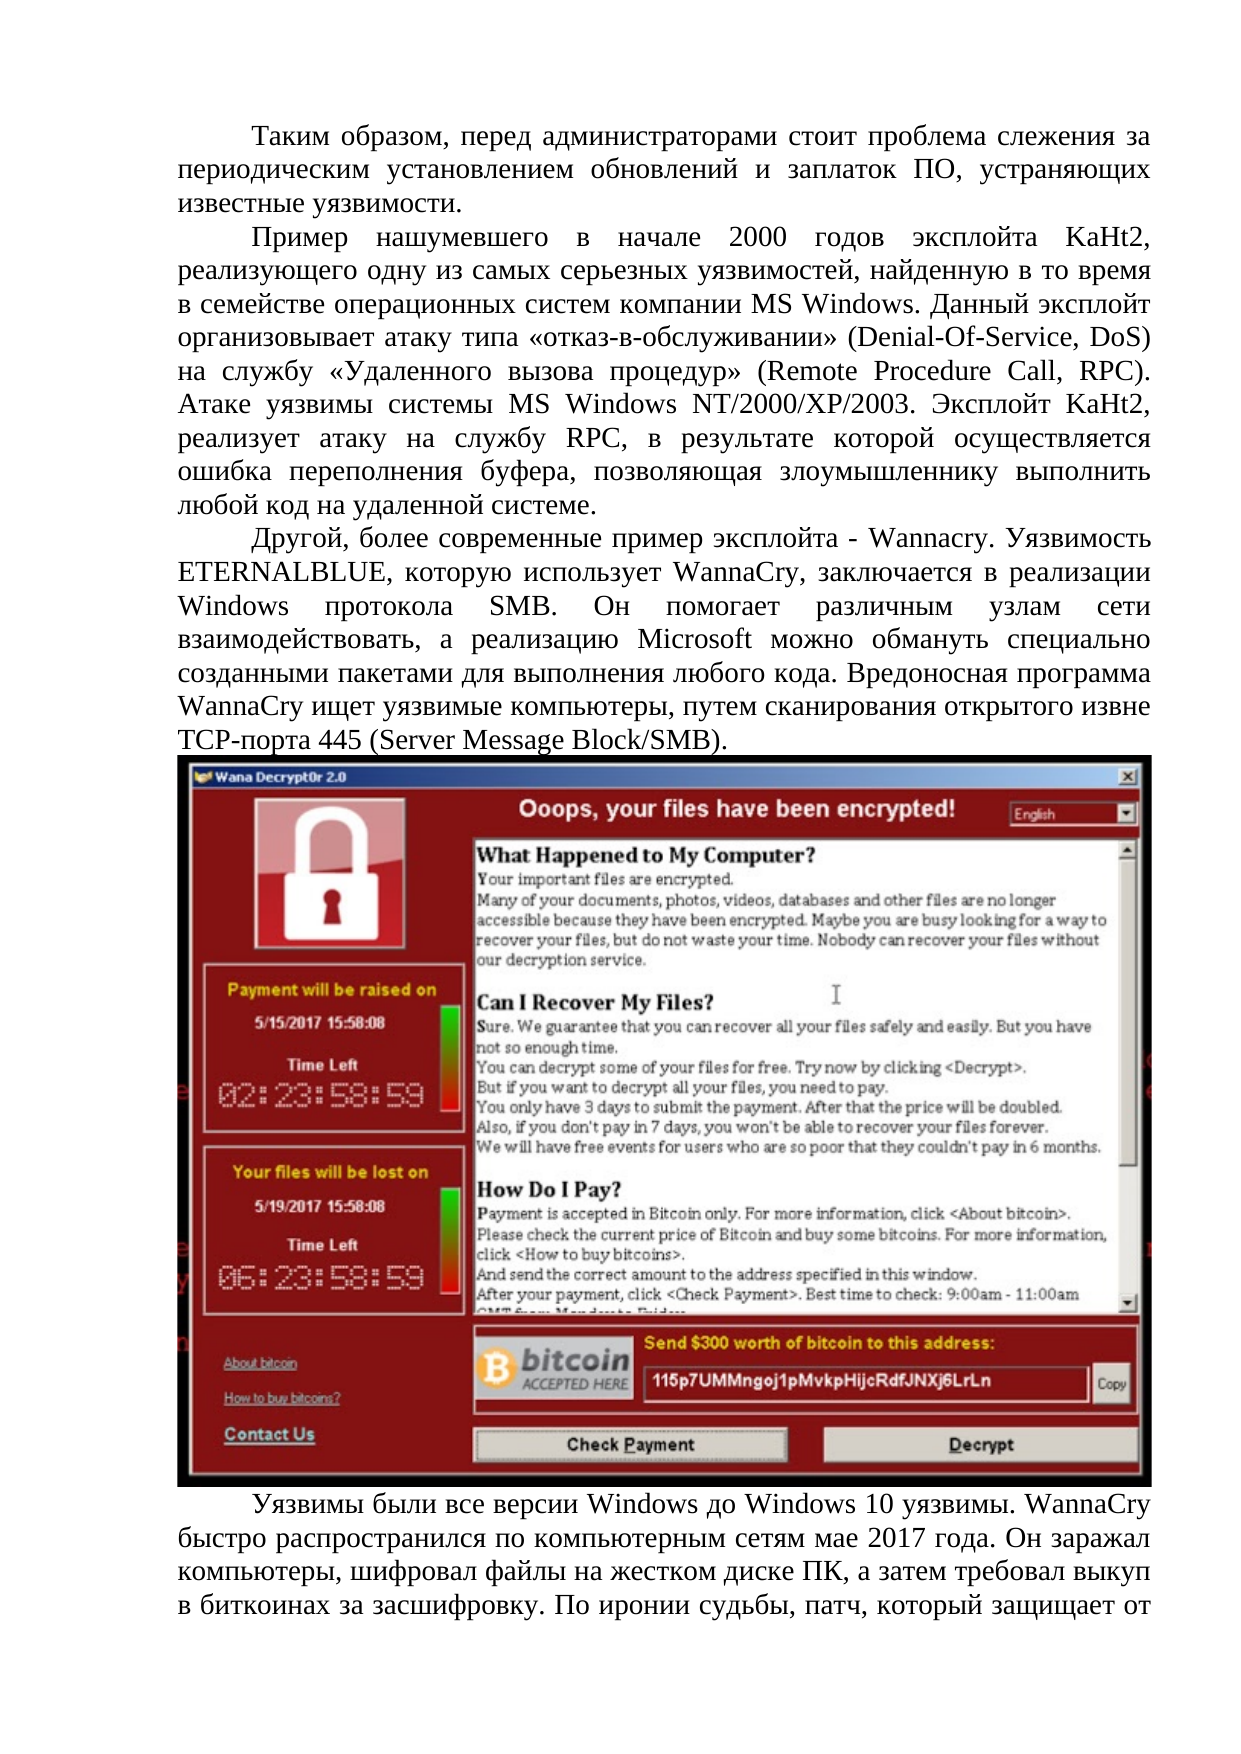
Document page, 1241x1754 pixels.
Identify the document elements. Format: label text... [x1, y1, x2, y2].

text Таким образом, перед администраторами стоит проблема слежения за периодическим установлением обновлений и заплаток ПО, устраняющих известные уязвимости. [177, 118, 1152, 219]
text Другой, более современные пример эксплойта - Wannacry. Уязвимость ETERNALBLUE, которую использует WannaCry, заключается в реализации Windows протокола SMB. Он помогает различным узлам сети взаимодействовать, а реализацию Microsoft можно обмануть специально созданными пакетами для выполнения любого кода. Вредоносная программа WannaCry ищет уязвимые компьютеры, путем сканирования открытого извне TCP-порта 445 (Server Message Block/SMB). [177, 521, 1152, 755]
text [177, 1487, 1152, 1620]
picture [177, 755, 1152, 1487]
text Пример нашумевшего в начале 2000 годов эксплойта KaHt2, реализующего одну из самых серьезных уязвимостей, найденную в то время в семействе операционных систем компании MS Windows. Данный эксплойт организовывает атаку типа «отказ-в-обслуживании» (Denial-Of-Service, DoS) на службу «Удаленного вызова процедур» (Remote Procedure Call, RPC). Атаке уязвимы системы MS Windows NT/2000/XP/2003. Эксплойт KaHt2, реализует атаку на службу RPC, в результате которой осуществляется ошибка переполнения буфера, позволяющая злоумышленнику выполнить любой код на удаленной системе. [177, 219, 1152, 521]
